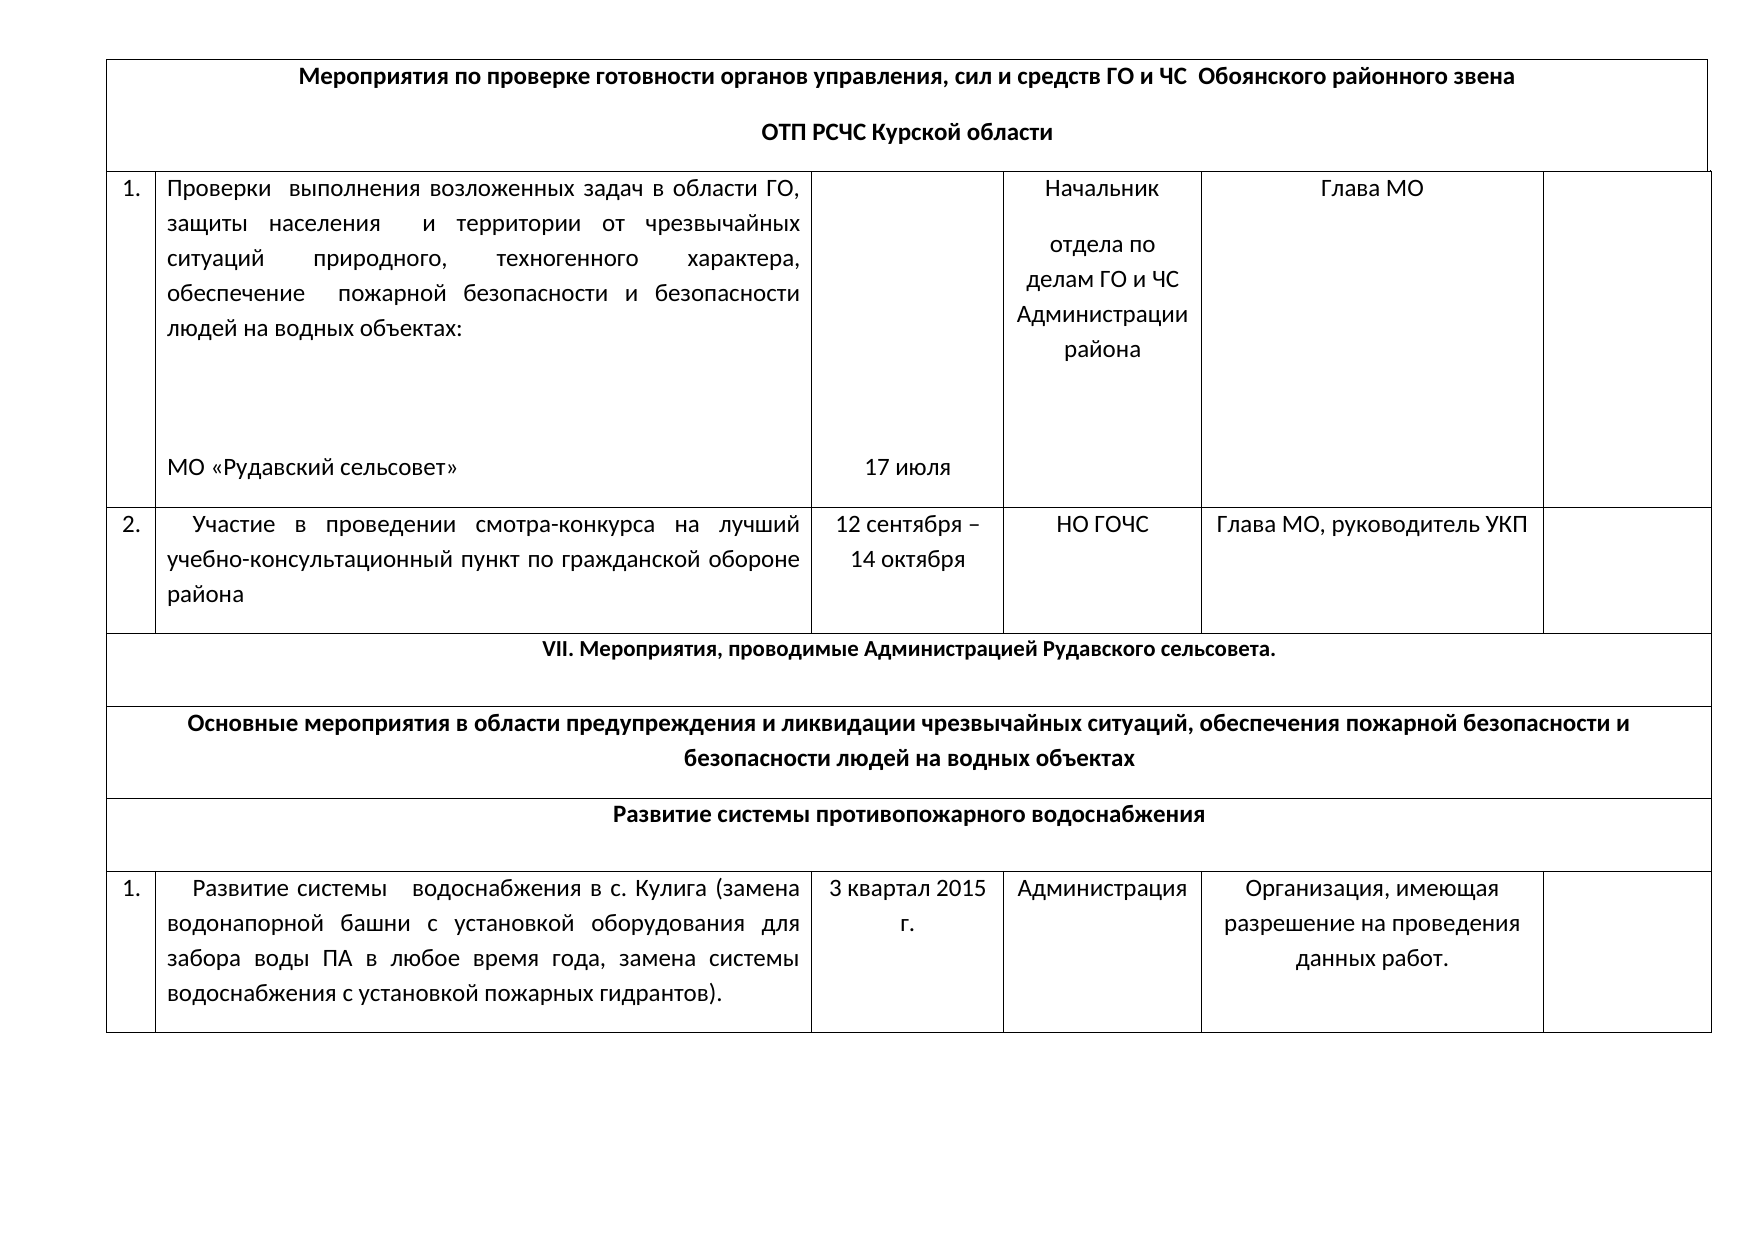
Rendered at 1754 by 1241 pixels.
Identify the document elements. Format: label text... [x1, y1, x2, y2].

table_cell 3 квартал 2015 г. [812, 872, 1003, 1032]
table_cell [1202, 451, 1543, 507]
table_cell Глава МО [1202, 172, 1543, 451]
table_cell [812, 172, 1003, 451]
table_cell [1544, 172, 1711, 451]
table_cell Мероприятия по проверке готовности органов управления, сил и средств ГО и ЧС Обоянского районного звена ОТП РСЧС Курской области [107, 60, 1707, 171]
table_cell Участие в проведении смотра-конкурса на лучший учебно-консультационный пункт по гражданской обороне района [156, 508, 811, 633]
table_cell 2. [107, 508, 155, 633]
table_cell VII. Мероприятия, проводимые Администрацией Рудавского сельсовета. [107, 634, 1711, 706]
table_cell МО «Рудавский сельсовет» [156, 451, 811, 507]
table_cell 12 сентября – 14 октября [812, 508, 1003, 633]
table_cell 17 июля [812, 451, 1003, 507]
table_cell Основные мероприятия в области предупреждения и ликвидации чрезвычайных ситуаций, обеспечения пожарной безопасности и безопасности людей на водных объектах [107, 707, 1711, 797]
table_cell Развитие системы водоснабжения в с. Кулига (замена водонапорной башни с установкой оборудования для забора воды ПА в любое время года, замена системы водоснабжения с установкой пожарных гидрантов). [156, 872, 811, 1032]
table_cell Проверки выполнения возложенных задач в области ГО, защиты населения и территории от чрезвычайных ситуаций природного, техногенного характера, обеспечение пожарной безопасности и безопасности людей на водных объектах: [156, 172, 811, 451]
table_cell 1. [107, 172, 155, 451]
table_cell Администрация [1004, 872, 1201, 1032]
table_cell [1544, 451, 1711, 507]
table_cell Организация, имеющая разрешение на проведения данных работ. [1202, 872, 1543, 1032]
table_cell Развитие системы противопожарного водоснабжения [107, 799, 1711, 871]
table_cell 1. [107, 872, 155, 1032]
table_cell [1004, 451, 1201, 507]
table_cell [1544, 508, 1711, 633]
table_cell Начальник отдела по делам ГО и ЧС Администрации района [1004, 172, 1201, 451]
table_cell [1544, 872, 1711, 1032]
table_cell [107, 451, 155, 507]
table_cell Глава МО, руководитель УКП [1202, 508, 1543, 633]
table_cell НО ГОЧС [1004, 508, 1201, 633]
